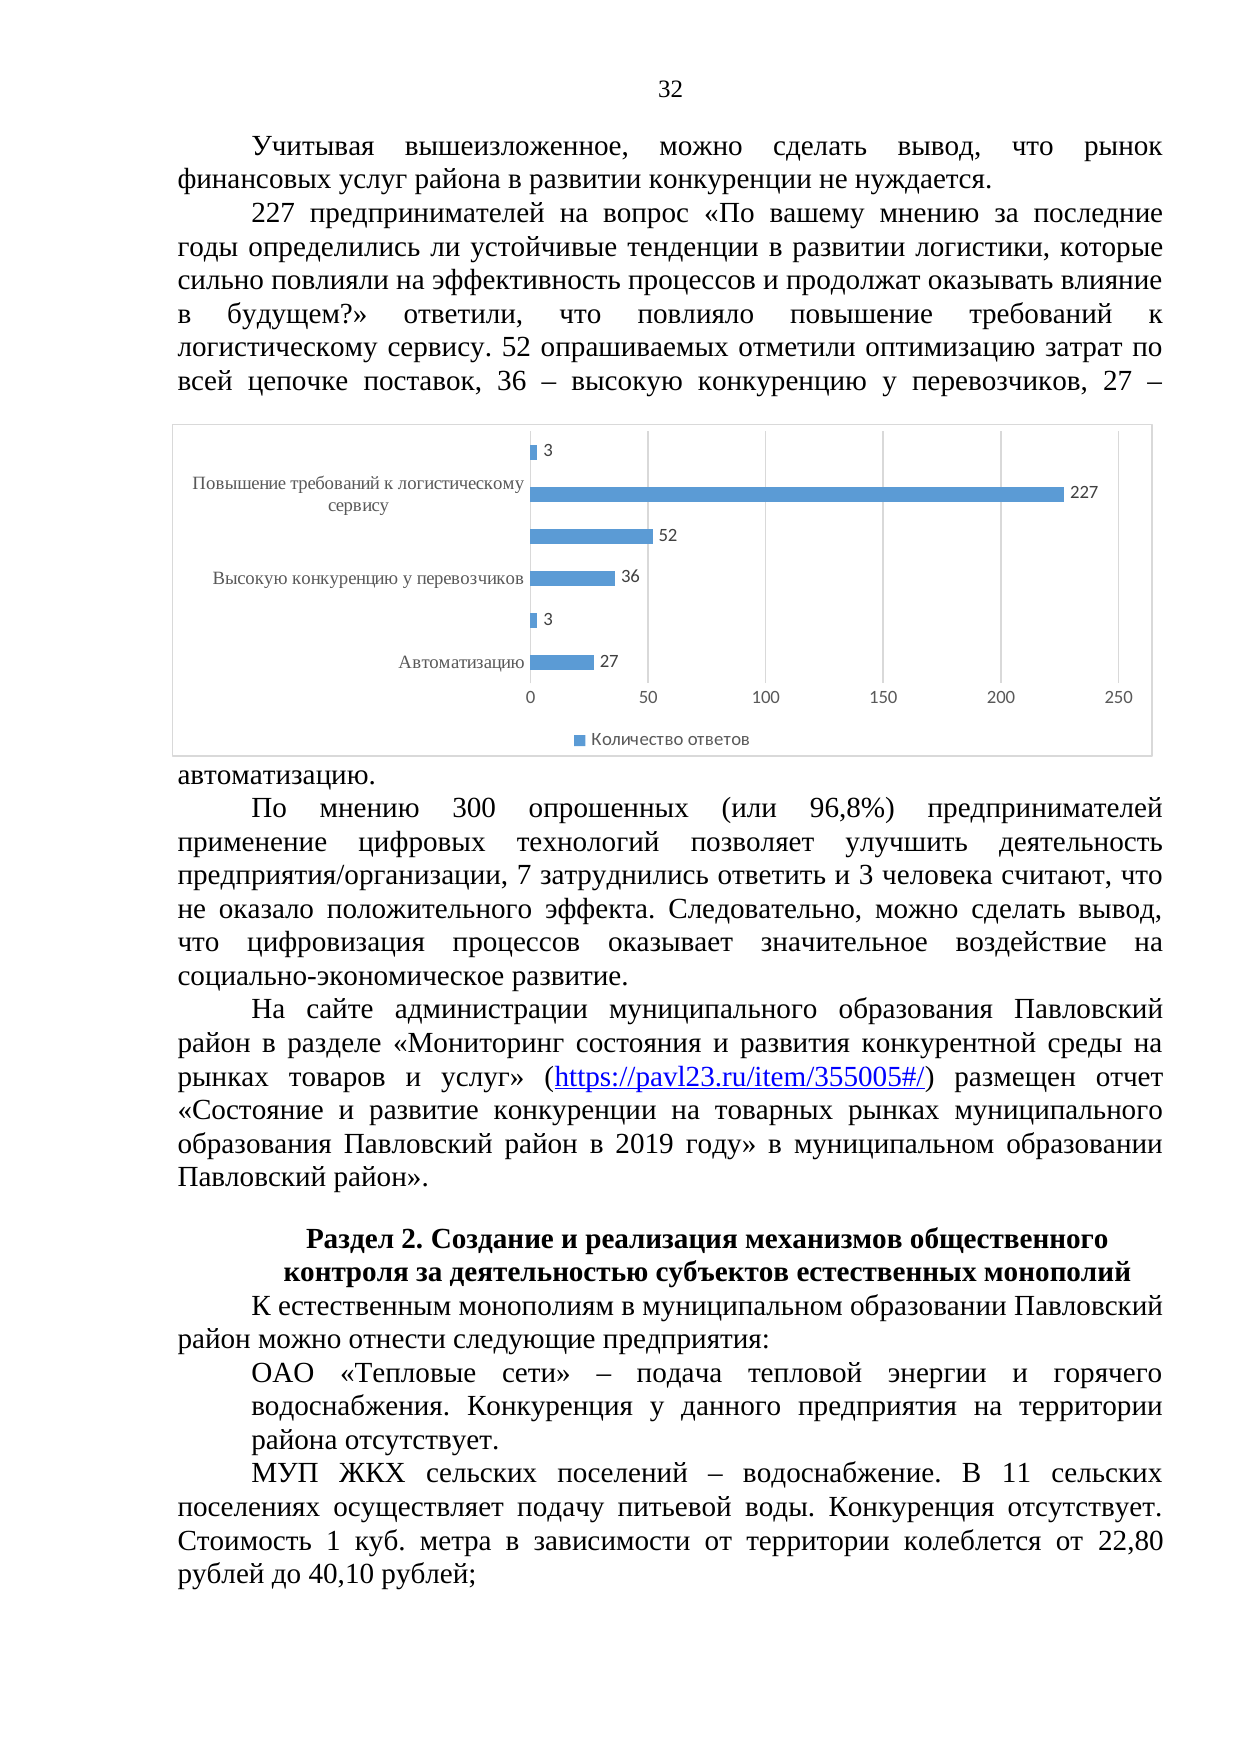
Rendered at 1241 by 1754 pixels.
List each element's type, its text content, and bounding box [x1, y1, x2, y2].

text К естественным монополиям в муниципальном образовании Павловский район можно отнести следующие предприятия: [177, 1288, 1163, 1355]
text Раздел 2. Создание и реализация механизмов общественного [177, 1221, 1163, 1254]
text Учитывая вышеизложенное, можно сделать вывод, что рынок финансовых услуг района в развитии конкуренции не нуждается. [177, 128, 1163, 195]
list 227 предпринимателей на вопрос «По вашему мнению за последние годы определились ли устойчивые тенденции в развитии логистики, которые сильно повлияли на эффективность процессов и продолжат оказывать влияние в будущем?» ответили, что повлияло повышение требований к логистическому сервису. 52 опрашиваемых отметили оптимизацию затрат по всей цепочке поставок, 36 – высокую конкуренцию у перевозчиков, 27 – автоматизацию. [177, 195, 1163, 790]
text МУП ЖКХ сельских поселений – водоснабжение. В 11 сельских поселениях осуществляет подачу питьевой воды. Конкуренция отсутствует. Стоимость 1 куб. метра в зависимости от территории колеблется от 22,80 рублей до 40,10 рублей; [177, 1456, 1163, 1590]
text ОАО «Тепловые сети» – подача тепловой энергии и горячего водоснабжения. Конкуренция у данного предприятия на территории района отсутствует. [251, 1355, 1163, 1456]
text На сайте администрации муниципального образования Павловский район в разделе «Мониторинг состояния и развития конкурентной среды на рынках товаров и услуг» (https://pavl23.ru/item/355005#/) размещен отчет «Состояние и развитие конкуренции на товарных рынках муниципального образования Павловский район в 2019 году» в муниципальном образовании Павловский район». [177, 992, 1163, 1193]
text По мнению 300 опрошенных (или 96,8%) предпринимателей применение цифровых технологий позволяет улучшить деятельность предприятия/организации, 7 затруднились ответить и 3 человека считают, что не оказало положительного эффекта. Следовательно, можно сделать вывод, что цифровизация процессов оказывает значительное воздействие на социально-экономическое развитие. [177, 790, 1163, 992]
text контроля за деятельностью субъектов естественных монополий [177, 1254, 1163, 1288]
